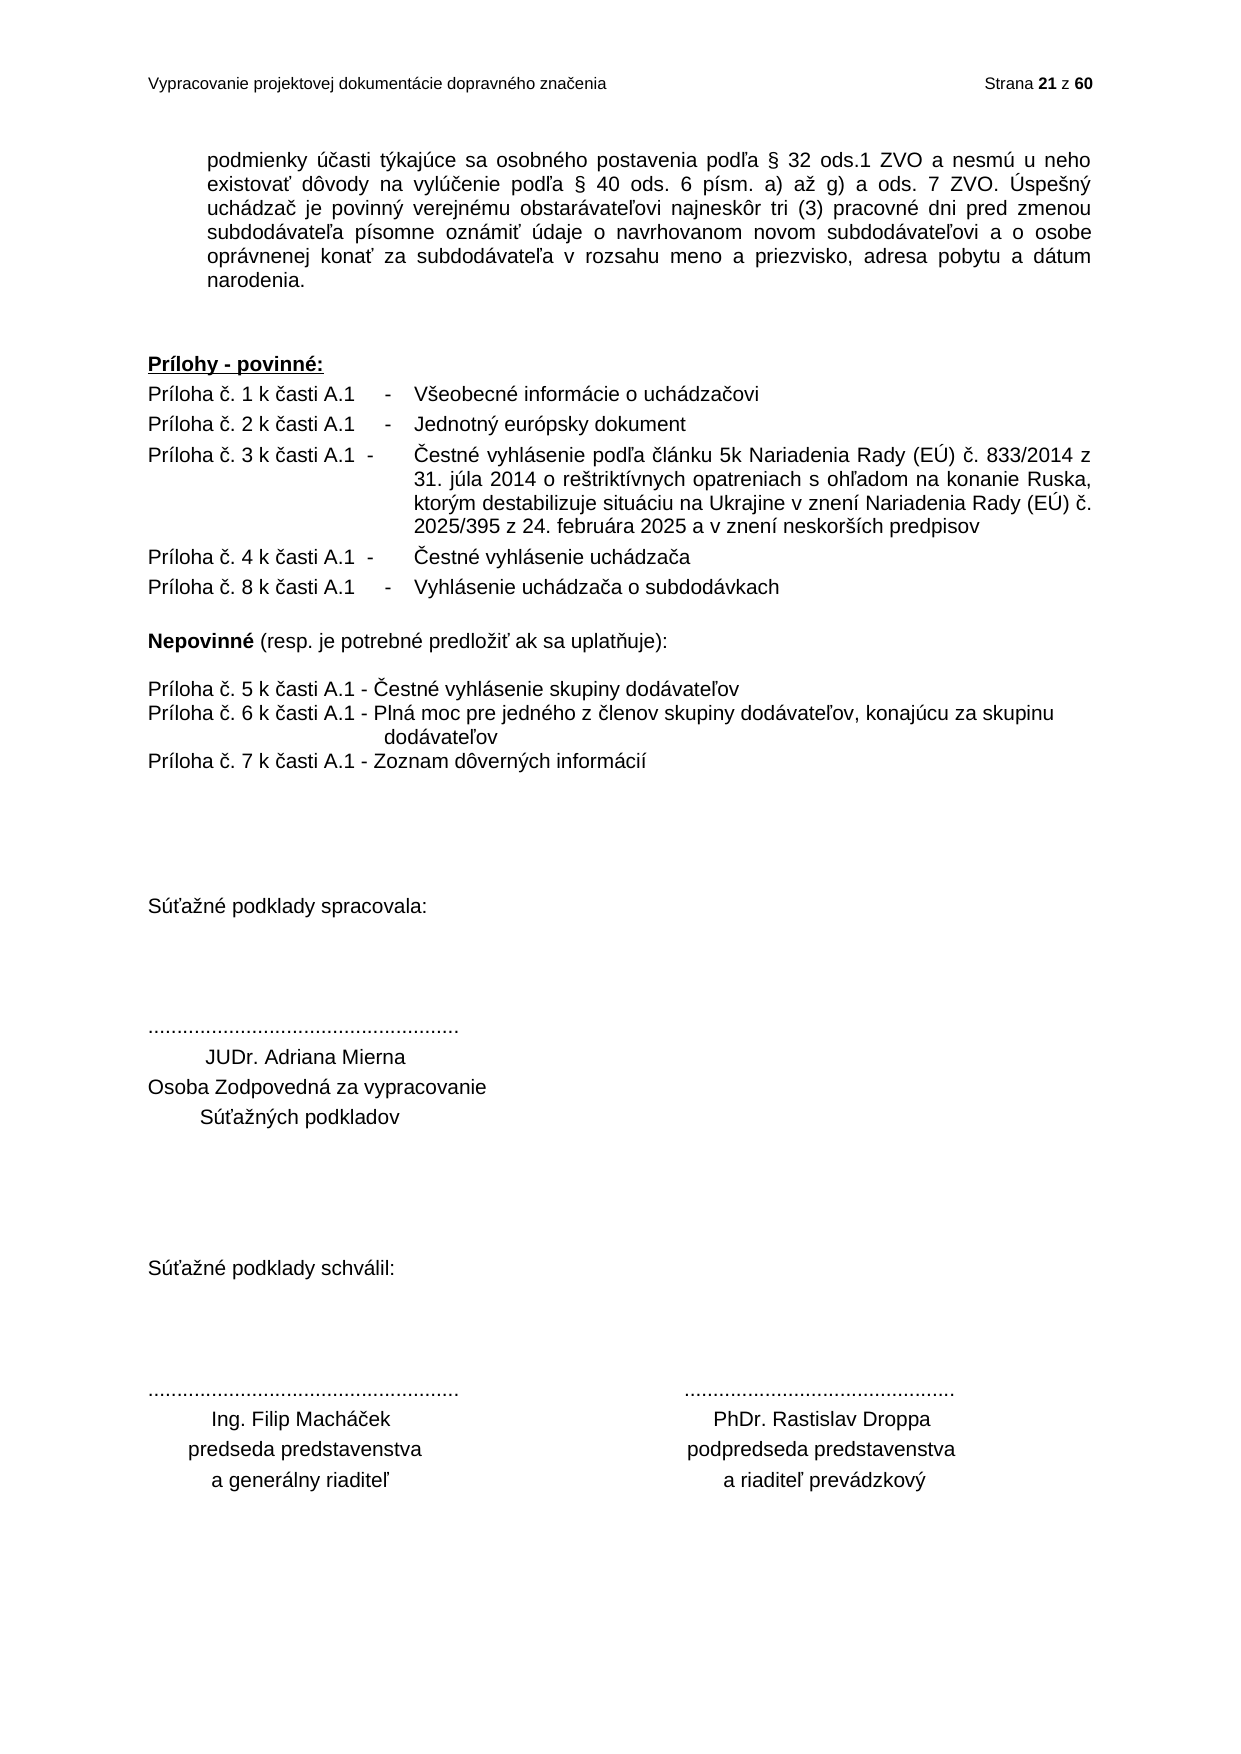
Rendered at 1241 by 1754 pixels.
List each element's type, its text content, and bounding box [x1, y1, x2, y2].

text Príloha č. 8 k časti A.1 - Vyhlásenie uchádzača o subdodávkach [148, 575, 1092, 599]
text Súťažných podkladov [148, 1105, 1092, 1129]
text Ing. Filip Macháček PhDr. Rastislav Droppa [148, 1407, 1092, 1431]
text Príloha č. 1 k časti A.1 - Všeobecné informácie o uchádzačovi [148, 382, 1092, 406]
text Príloha č. 6 k časti A.1 - Plná moc pre jedného z členov skupiny dodávateľov, konajúcu za skupinu dodávateľov [148, 701, 1092, 749]
text Súťažné podklady schválil: [148, 1256, 1092, 1280]
text Príloha č. 5 k časti A.1 - Čestné vyhlásenie skupiny dodávateľov [148, 677, 1092, 701]
text JUDr. Adriana Mierna [148, 1044, 1092, 1068]
text Príloha č. 2 k časti A.1 - Jednotný európsky dokument [148, 412, 1092, 436]
text Príloha č. 3 k časti A.1 - Čestné vyhlásenie podľa článku 5k Nariadenia Rady (EÚ) č. 833/2014 z 31. júla 2014 o reštriktívnych opatreniach s ohľadom na konanie Ruska, ktorým destabilizuje situáciu na Ukrajine v znení Nariadenia Rady (EÚ) č. 2025/395 z 24. februára 2025 a v znení neskorších predpisov [148, 442, 1092, 538]
text Príloha č. 7 k časti A.1 - Zoznam dôverných informácií [148, 749, 1092, 773]
text a generálny riaditeľ a riaditeľ prevádzkový [148, 1467, 1092, 1491]
text Príloha č. 4 k časti A.1 - Čestné vyhlásenie uchádzača [148, 544, 1092, 568]
text Súťažné podklady spracovala: [148, 893, 1092, 917]
text Prílohy - povinné: [148, 352, 1092, 376]
text Osoba Zodpovedná za vypracovanie [148, 1075, 1092, 1099]
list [148, 148, 1092, 291]
text ...................................................... ............................................... [148, 1377, 1092, 1401]
text ...................................................... [148, 1014, 1092, 1038]
text Nepovinné (resp. je potrebné predložiť ak sa uplatňuje): [148, 629, 1092, 653]
text predseda predstavenstva podpredseda predstavenstva [148, 1437, 1092, 1461]
